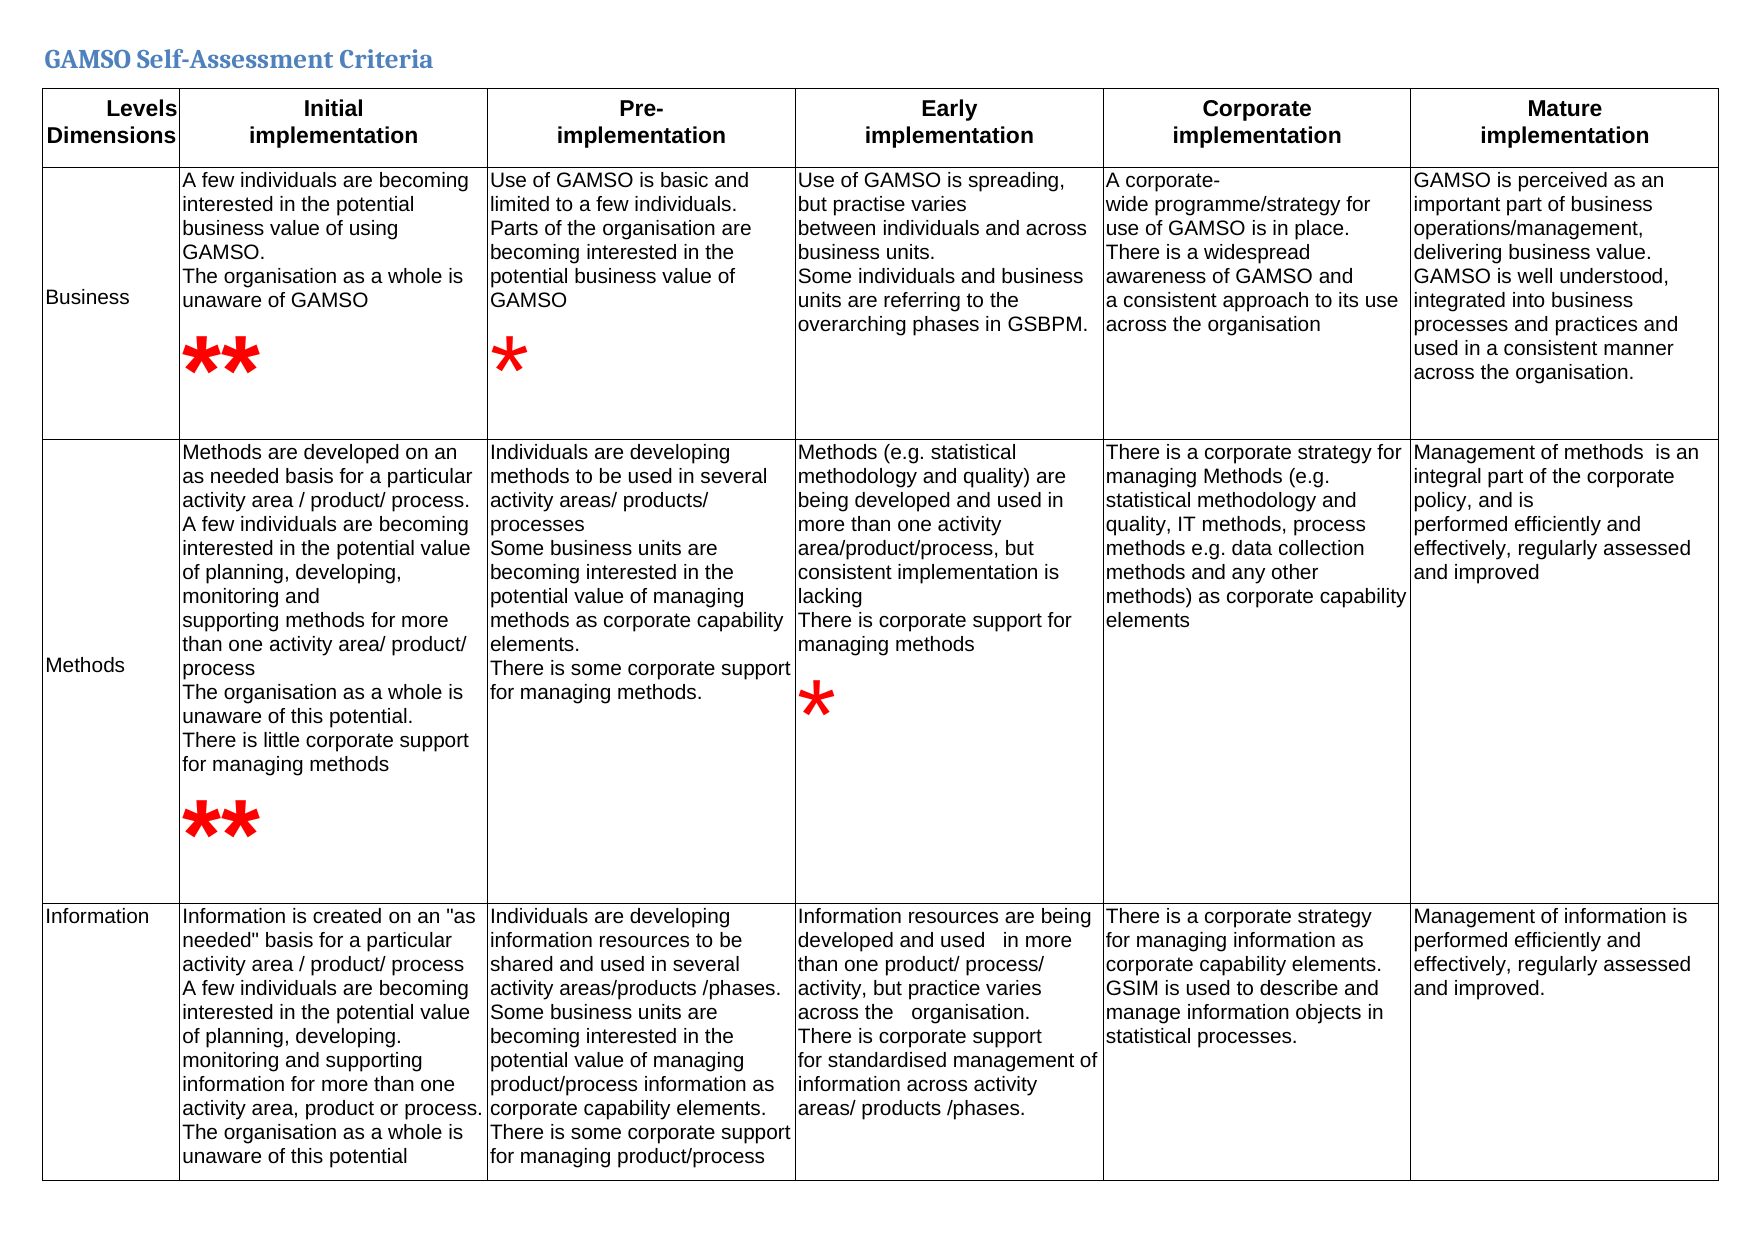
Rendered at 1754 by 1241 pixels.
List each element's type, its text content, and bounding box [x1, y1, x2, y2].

table_cell Business [43, 168, 179, 439]
table_header Initial implementation [180, 89, 487, 167]
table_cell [1411, 904, 1718, 1180]
table_cell A few individuals are becoming interested in the potential business value of using GAMSO. The organisation as a whole is unaware of GAMSO ** [180, 168, 487, 439]
table_cell Methods are developed on an as needed basis for a particular activity area / product/ process. A few individuals are becoming interested in the potential value of planning, developing, monitoring and supporting methods for more than one activity area/ product/ process The organisation as a whole is unaware of this potential. There is little corporate support for managing methods ** [180, 440, 487, 903]
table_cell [180, 904, 487, 1180]
table_cell Management of methods is an integral part of the corporate policy, and is performed efficiently and effectively, regularly assessed and improved [1411, 440, 1718, 903]
table_cell Use of GAMSO is basic and limited to a few individuals. Parts of the organisation are becoming interested in the potential business value of GAMSO * [488, 168, 795, 439]
table_header Levels Dimensions [43, 89, 179, 167]
table_cell There is a corporate strategy for managing Methods (e.g. statistical methodology and quality, IT methods, process methods e.g. data collection methods and any other methods) as corporate capability elements [1104, 440, 1410, 903]
table_cell A corporate-wide programme/strategy for use of GAMSO is in place. There is a widespread awareness of GAMSO and a consistent approach to its use across the organisation [1104, 168, 1410, 439]
table_cell Use of GAMSO is spreading, but practise varies between individuals and across business units. Some individuals and business units are referring to the overarching phases in GSBPM. [796, 168, 1103, 439]
table_cell Individuals are developing methods to be used in several activity areas/ products/ processes Some business units are becoming interested in the potential value of managing methods as corporate capability elements. There is some corporate support for managing methods. [488, 440, 795, 903]
table_header Pre- implementation [488, 89, 795, 167]
table_cell Methods [43, 440, 179, 903]
table_cell GAMSO is perceived as an important part of business operations/management, delivering business value. GAMSO is well understood, integrated into business processes and practices and used in a consistent manner across the organisation. [1411, 168, 1718, 439]
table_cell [796, 904, 1103, 1180]
table_header Mature implementation [1411, 89, 1718, 167]
table_cell Methods (e.g. statistical methodology and quality) are being developed and used in more than one activity area/product/process, but consistent implementation is lacking There is corporate support for managing methods * [796, 440, 1103, 903]
table_header Corporate implementation [1104, 89, 1410, 167]
table_header Early implementation [796, 89, 1103, 167]
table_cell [488, 904, 795, 1180]
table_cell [1104, 904, 1410, 1180]
table_cell Information [43, 904, 179, 1180]
subtitle GAMSO Self-Assessment Criteria [44, 44, 1665, 76]
